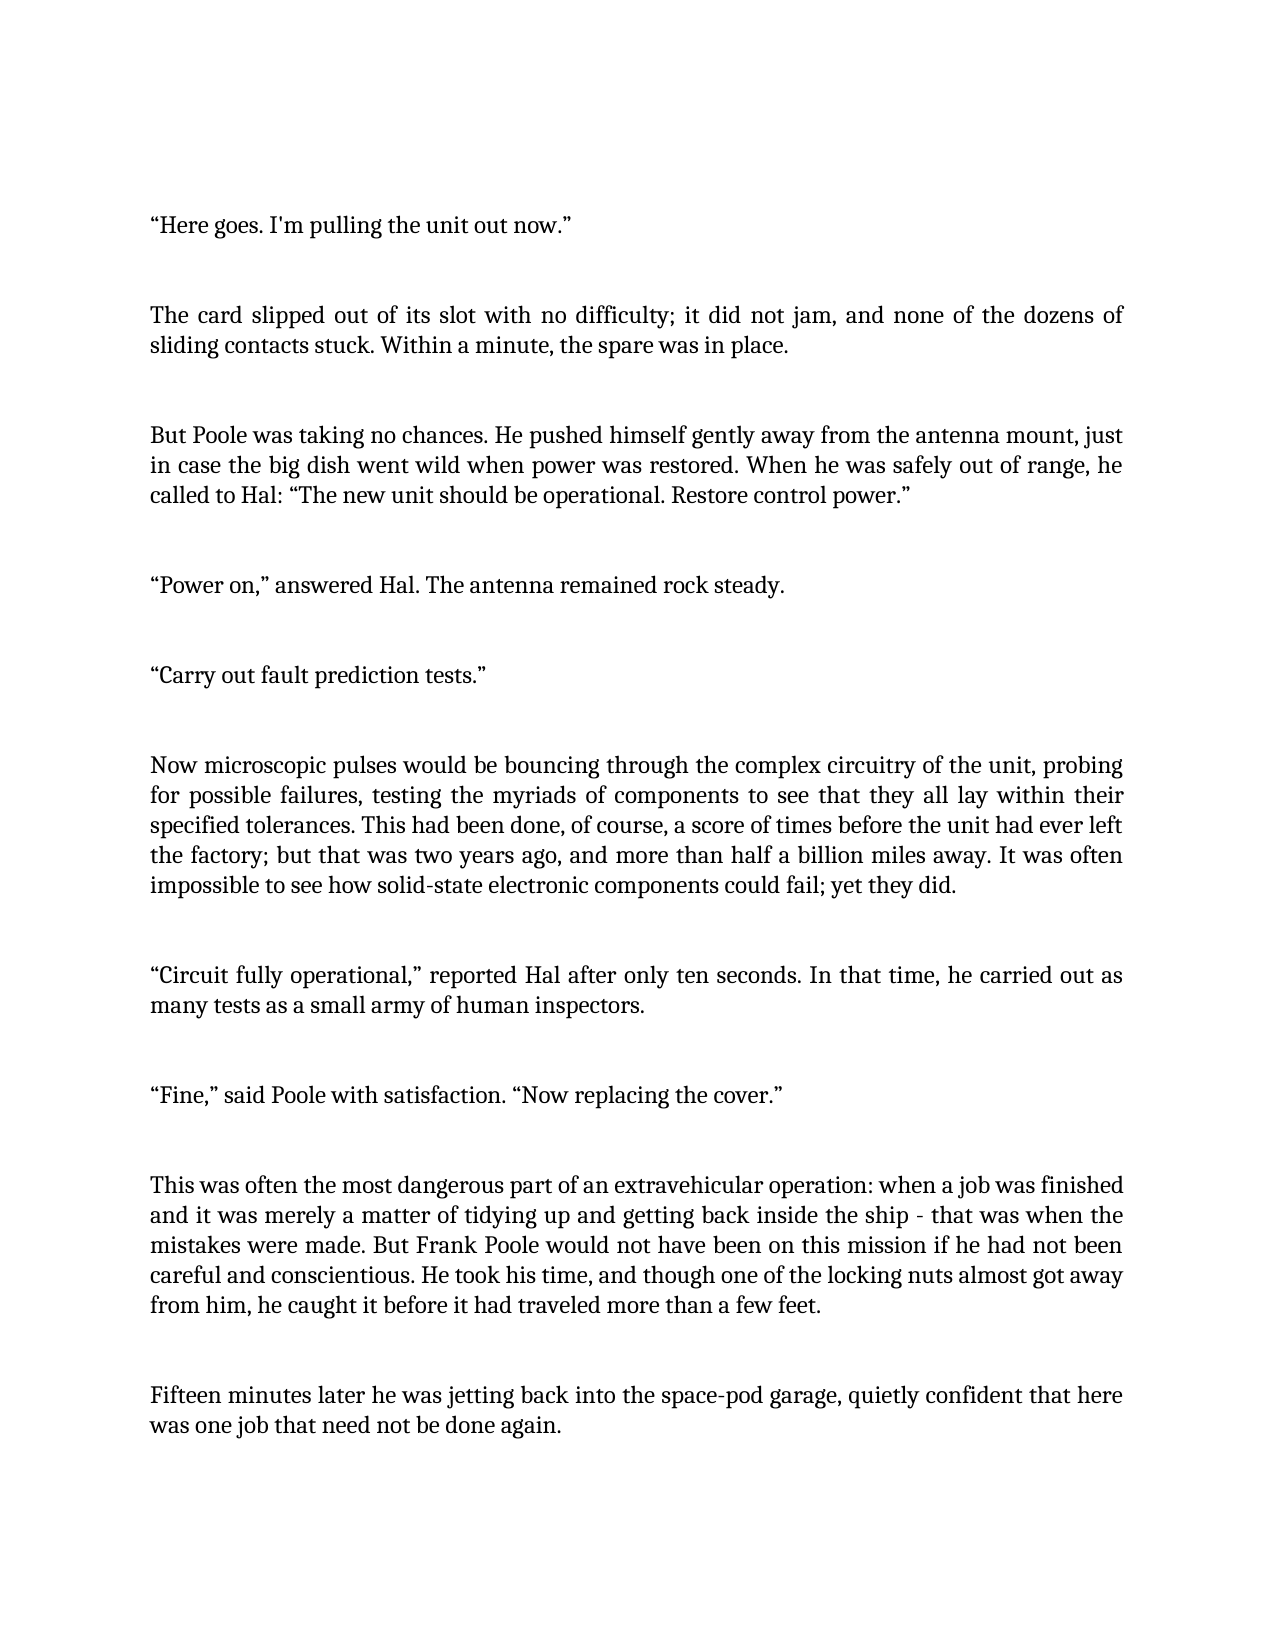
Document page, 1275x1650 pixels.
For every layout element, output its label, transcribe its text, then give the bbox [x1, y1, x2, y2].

text Now microscopic pulses would be bouncing through the complex circuitry of the unit, probing for possible failures, testing the myriads of components to see that they all lay within their specified tolerances. This had been done, of course, a score of times before the unit had ever left the factory; but that was two years ago, and more than half a billion miles away. It was often impossible to see how solid-state electronic components could fail; yet they did. [150, 750, 1125, 900]
text “Carry out fault prediction tests.” [150, 660, 1125, 690]
text “Here goes. I'm pulling the unit out now.” [150, 210, 1125, 240]
text “Circuit fully operational,” reported Hal after only ten seconds. In that time, he carried out as many tests as a small army of human inspectors. [150, 960, 1125, 1020]
text “Power on,” answered Hal. The antenna remained rock steady. [150, 570, 1125, 600]
text The card slipped out of its slot with no difficulty; it did not jam, and none of the dozens of sliding contacts stuck. Within a minute, the spare was in place. [150, 300, 1125, 360]
text This was often the most dangerous part of an extravehicular operation: when a job was finished and it was merely a matter of tidying up and getting back inside the ship - that was when the mistakes were made. But Frank Poole would not have been on this mission if he had not been careful and conscientious. He took his time, and though one of the locking nuts almost got away from him, he caught it before it had traveled more than a few feet. [150, 1170, 1125, 1320]
text Fifteen minutes later he was jetting back into the space-pod garage, quietly confident that here was one job that need not be done again. [150, 1380, 1125, 1440]
text “Fine,” said Poole with satisfaction. “Now replacing the cover.” [150, 1080, 1125, 1110]
text But Poole was taking no chances. He pushed himself gently away from the antenna mount, just in case the big dish went wild when power was restored. When he was safely out of range, he called to Hal: “The new unit should be operational. Restore control power.” [150, 420, 1125, 510]
